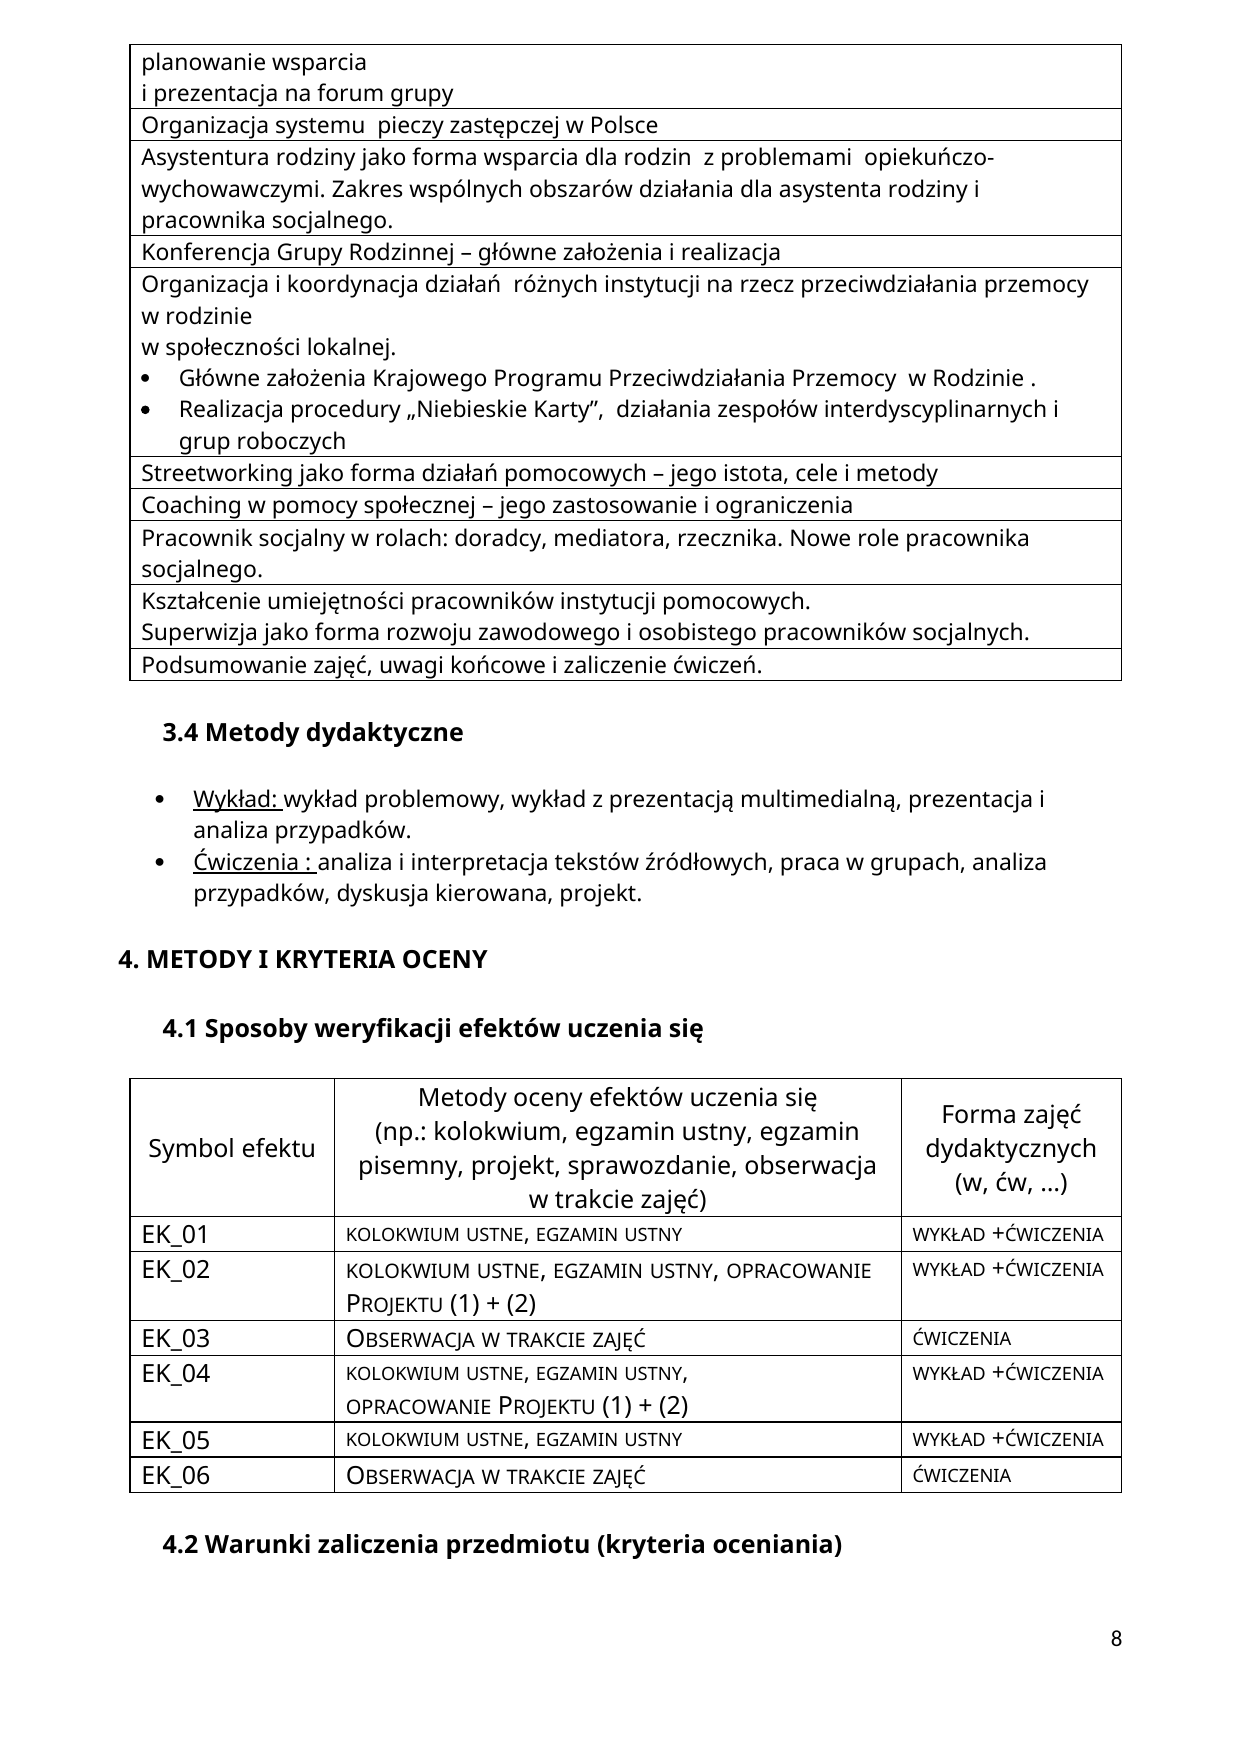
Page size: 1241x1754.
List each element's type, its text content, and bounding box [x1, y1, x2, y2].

table_cell EK_01 [131, 1217, 334, 1251]
table_cell EK_03 [131, 1321, 334, 1355]
table_header Symbol efektu [131, 1079, 334, 1216]
table_cell wykład +ćwiczenia [902, 1423, 1121, 1456]
list Ćwiczenia : analiza i interpretacja tekstów źródłowych, praca w grupach, analiza przypadków, dyskusja kierowana, projekt. [156, 846, 1122, 908]
table_header Forma zajęć dydaktycznych (w, ćw, …) [902, 1079, 1121, 1216]
table_cell Konferencja Grupy Rodzinnej – główne założenia i realizacja [131, 236, 1121, 267]
text 4.1 Sposoby weryfikacji efektów uczenia się [162, 1010, 1122, 1044]
table_cell ćwiczenia [902, 1321, 1121, 1355]
table_cell EK_06 [131, 1458, 334, 1492]
table_cell Podsumowanie zajęć, uwagi końcowe i zaliczenie ćwiczeń. [131, 649, 1121, 680]
table_cell Organizacja systemu pieczy zastępczej w Polsce [131, 109, 1121, 140]
table_cell Kształcenie umiejętności pracowników instytucji pomocowych. Superwizja jako forma rozwoju zawodowego i osobistego pracowników socjalnych. [131, 585, 1121, 647]
table_cell wykład +ćwiczenia [902, 1252, 1121, 1320]
table_cell Organizacja i koordynacja działań różnych instytucji na rzecz przeciwdziałania przemocy w rodzinie w społeczności lokalnej. Główne założenia Krajowego Programu Przeciwdziałania Przemocy w Rodzinie . Realizacja procedury „Niebieskie Karty”, działania zespołów interdyscyplinarnych i grup roboczych [131, 268, 1121, 456]
text 4. METODY I KRYTERIA OCENY [118, 942, 1122, 976]
table_cell EK_02 [131, 1252, 334, 1320]
table_cell Obserwacja w trakcie zajęć [335, 1321, 901, 1355]
table_cell wykład +ćwiczenia [902, 1356, 1121, 1421]
table_cell kolokwium ustne, egzamin ustny, opracowanie Projektu (1) + (2) [335, 1252, 901, 1320]
table_cell EK_04 [131, 1356, 334, 1421]
table_cell kolokwium ustne, egzamin ustny [335, 1217, 901, 1251]
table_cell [131, 45, 1121, 108]
table_cell wykład +ćwiczenia [902, 1217, 1121, 1251]
table_cell Streetworking jako forma działań pomocowych – jego istota, cele i metody [131, 457, 1121, 488]
table_cell Pracownik socjalny w rolach: doradcy, mediatora, rzecznika. Nowe role pracownika socjalnego. [131, 521, 1121, 584]
table_header Metody oceny efektów uczenia się (np.: kolokwium, egzamin ustny, egzamin pisemny, projekt, sprawozdanie, obserwacja w trakcie zajęć) [335, 1079, 901, 1216]
table_cell EK_05 [131, 1423, 334, 1456]
table_cell kolokwium ustne, egzamin ustny [335, 1423, 901, 1456]
table_cell Asystentura rodziny jako forma wsparcia dla rodzin z problemami opiekuńczo-wychowawczymi. Zakres wspólnych obszarów działania dla asystenta rodziny i pracownika socjalnego. [131, 141, 1121, 235]
table_cell ćwiczenia [902, 1458, 1121, 1492]
list Wykład: wykład problemowy, wykład z prezentacją multimedialną, prezentacja i analiza przypadków. [156, 783, 1122, 846]
table_cell Obserwacja w trakcie zajęć [335, 1458, 901, 1492]
text 3.4 Metody dydaktyczne [162, 715, 1122, 749]
table_cell kolokwium ustne, egzamin ustny, opracowanie Projektu (1) + (2) [335, 1356, 901, 1421]
text 4.2 Warunki zaliczenia przedmiotu (kryteria oceniania) [162, 1527, 1122, 1561]
table_cell Coaching w pomocy społecznej – jego zastosowanie i ograniczenia [131, 489, 1121, 520]
